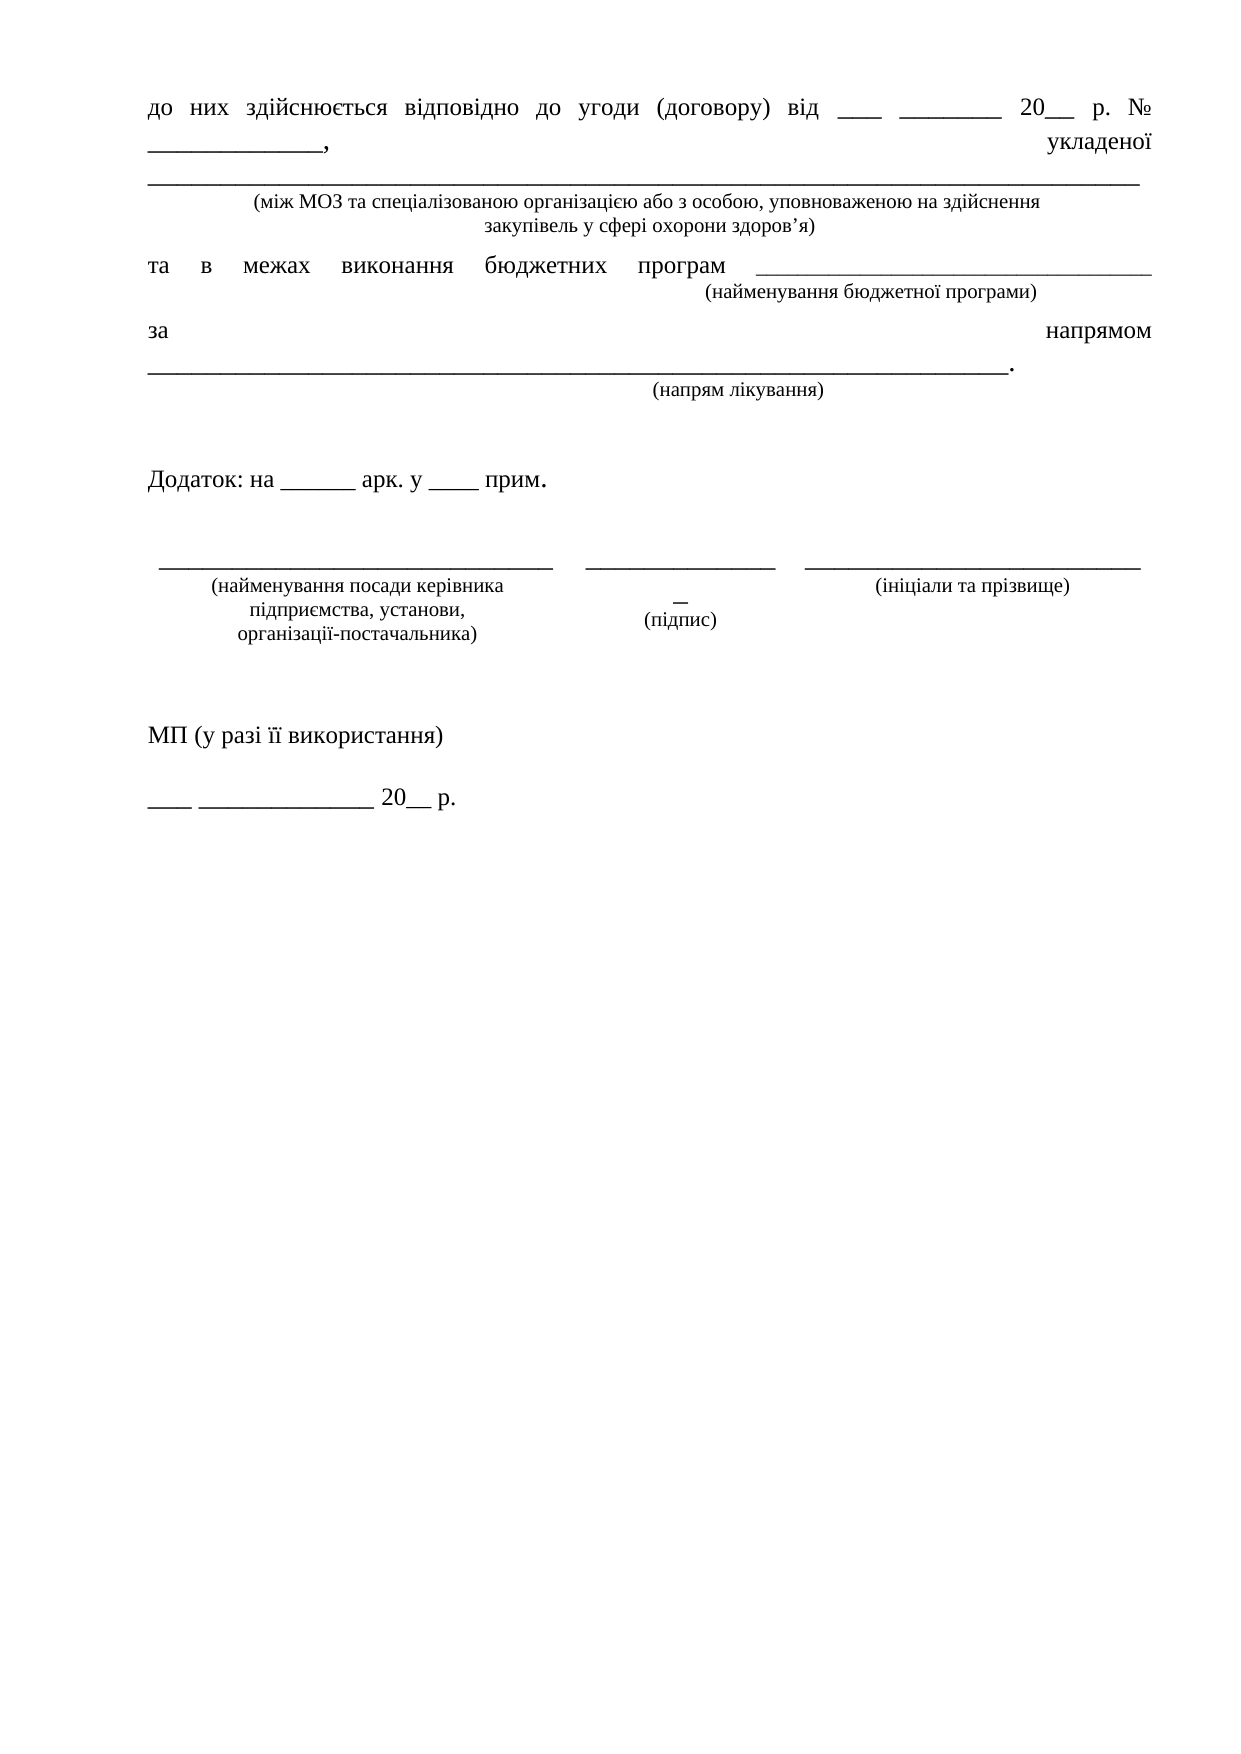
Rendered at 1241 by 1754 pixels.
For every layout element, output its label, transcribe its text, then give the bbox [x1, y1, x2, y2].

text МП (у разі її використання) [148, 721, 1152, 749]
text ___ ____________ 20__ р. [148, 778, 1152, 812]
text Додаток: на ______ арк. у ____ прим. [148, 460, 1152, 493]
text та в межах виконання бюджетних програм ______________________________________ (найменування бюджетної програми) [148, 250, 1152, 303]
table_header ___________________________ (найменування посади керівника підприємства, установи, організації-постачальника) [148, 540, 567, 645]
table_header _______________________ (ініціали та прізвище) [794, 540, 1152, 645]
text (між МОЗ та спеціалізованою організацією або з особою, уповноваженою на здійснення закупівель у сфері охорони здоров’я) [148, 189, 1152, 237]
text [148, 88, 1152, 189]
text (напрям лікування) [148, 377, 1152, 401]
table_header ______________ (підпис) [567, 540, 794, 645]
text за напрямом ___________________________________________________________. [148, 315, 1152, 377]
